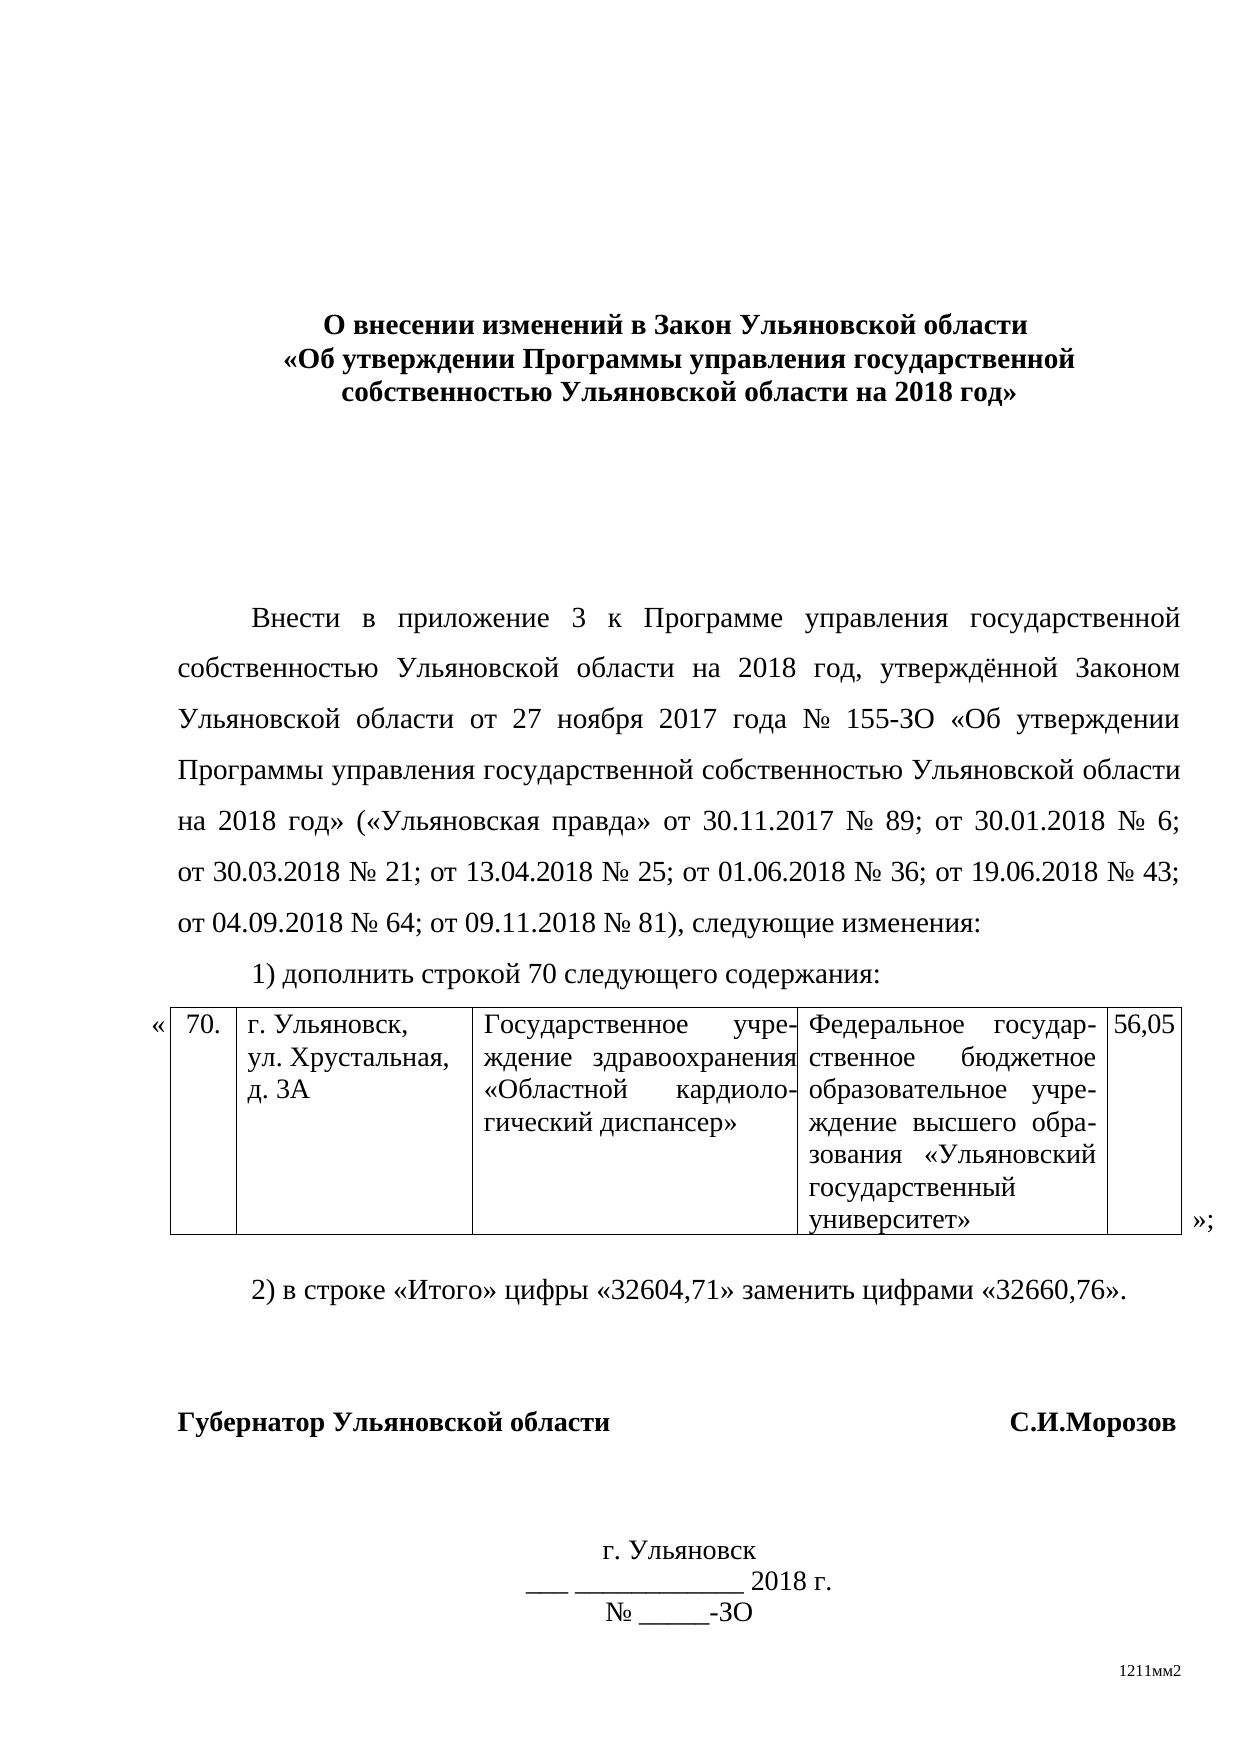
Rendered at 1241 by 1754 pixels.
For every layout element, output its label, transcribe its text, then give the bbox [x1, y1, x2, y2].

text ___ ____________ 2018 г. [177, 1566, 1181, 1597]
text 1) дополнить строкой 70 следующего содержания: [177, 956, 1181, 990]
text г. Ульяновск [177, 1535, 1181, 1566]
text № _____-ЗО [177, 1597, 1181, 1628]
text собственностью Ульяновской области на 2018 год» [177, 374, 1181, 408]
table_header »; [1182, 1007, 1240, 1234]
table_header « [140, 1007, 170, 1234]
text Губернатор Ульяновской области С.И.Морозов [177, 1407, 1179, 1438]
text О внесении изменений в Закон Ульяновской области «Об утверждении Программы управления государственной [177, 307, 1181, 374]
text Внести в приложение 3 к Программе управления государственной собственностью Ульяновской области на 2018 год, утверждённой Законом Ульяновской области от 27 ноября 2017 года № 155-ЗО «Об утверждении Программы управления государственной собственностью Ульяновской области на 2018 год» («Ульяновская правда» от 30.11.2017 № 89; от 30.01.2018 № 6; от 30.03.2018 № 21; от 13.04.2018 № 25; от 01.06.2018 № 36; от 19.06.2018 № 43; от 04.09.2018 № 64; от 09.11.2018 № 81), следующие изменения: [177, 600, 1181, 939]
table_header 70. [171, 1008, 236, 1234]
table_header Федеральное государственное бюджетное образовательное учреждение высшего образования «Ульяновский государственный университет» [798, 1008, 1107, 1234]
text 2) в строке «Итого» цифры «32604,71» заменить цифрами «32660,76». [177, 1272, 1181, 1306]
table_header 56,05 [1108, 1008, 1181, 1234]
table_header г. Ульяновск, ул. Хрустальная, д. 3А [237, 1008, 472, 1234]
table_header Государственное учреждение здравоохранения «Областной кардиологический диспансер» [473, 1008, 797, 1234]
